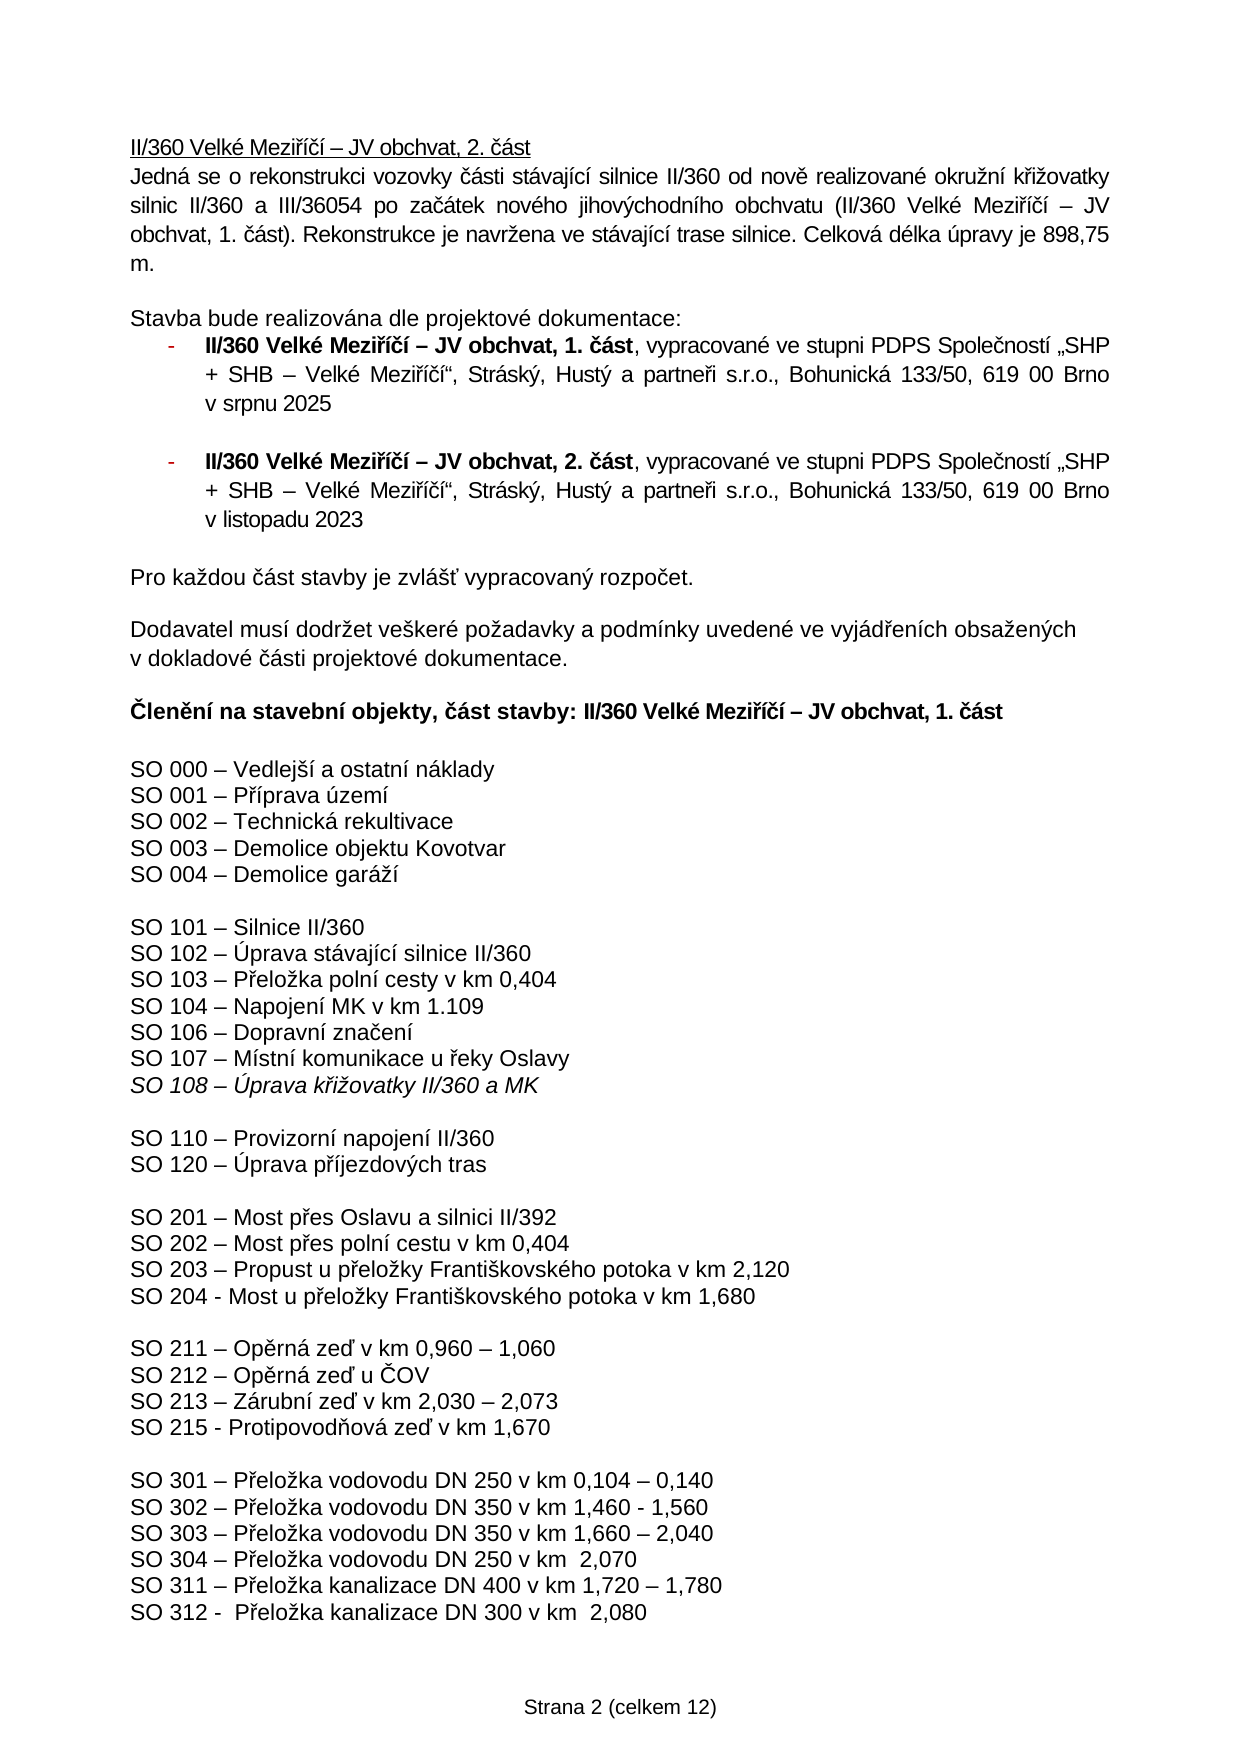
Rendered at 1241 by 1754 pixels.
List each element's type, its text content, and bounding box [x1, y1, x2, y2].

text SO 211 – Opěrná zeď v km 0,960 – 1,060 [130, 1335, 1110, 1362]
text SO 215 - Protipovodňová zeď v km 1,670 [130, 1414, 1110, 1441]
text SO 303 – Přeložka vodovodu DN 350 v km 1,660 – 2,040 [130, 1520, 1110, 1546]
text SO 312 - Přeložka kanalizace DN 300 v km 2,080 [130, 1599, 1110, 1625]
text SO 301 – Přeložka vodovodu DN 250 v km 0,104 – 0,140 [130, 1467, 1110, 1493]
text SO 304 – Přeložka vodovodu DN 250 v km 2,070 [130, 1546, 1110, 1572]
text Členění na stavební objekty, část stavby: II/360 Velké Meziříčí – JV obchvat, 1. část [130, 698, 1110, 724]
list II/360 Velké Meziříčí – JV obchvat, 1. část, vypracované ve stupni PDPS Společností „SHP + SHB – Velké Meziříčí“, Stráský, Hustý a partneři s.r.o., Bohunická 133/50, 619 00 Brno v srpnu 2025 [167, 332, 1110, 416]
text SO 203 – Propust u přeložky Františkovského potoka v km 2,120 [130, 1256, 1110, 1283]
text Dodavatel musí dodržet veškeré požadavky a podmínky uvedené ve vyjádřeních obsažených [130, 616, 1110, 642]
text Stavba bude realizována dle projektové dokumentace: [130, 305, 1110, 332]
text SO 003 – Demolice objektu Kovotvar [130, 834, 1110, 861]
text SO 106 – Dopravní značení [130, 1019, 1110, 1045]
text SO 212 – Opěrná zeď u ČOV [130, 1362, 1110, 1388]
text SO 104 – Napojení MK v km 1.109 [130, 993, 1110, 1019]
text SO 202 – Most přes polní cestu v km 0,404 [130, 1230, 1110, 1256]
text SO 213 – Zárubní zeď v km 2,030 – 2,073 [130, 1388, 1110, 1414]
text SO 101 – Silnice II/360 [130, 914, 1110, 940]
text SO 311 – Přeložka kanalizace DN 400 v km 1,720 – 1,780 [130, 1572, 1110, 1599]
text SO 102 – Úprava stávající silnice II/360 [130, 940, 1110, 966]
text Pro každou část stavby je zvlášť vypracovaný rozpočet. [130, 563, 1110, 590]
text SO 000 – Vedlejší a ostatní náklady [130, 756, 1110, 782]
text SO 103 – Přeložka polní cesty v km 0,404 [130, 966, 1110, 993]
list II/360 Velké Meziříčí – JV obchvat, 2. část, vypracované ve stupni PDPS Společností „SHP + SHB – Velké Meziříčí“, Stráský, Hustý a partneři s.r.o., Bohunická 133/50, 619 00 Brno v listopadu 2023 [167, 448, 1110, 532]
text SO 120 – Úprava příjezdových tras [130, 1151, 1110, 1177]
text SO 001 – Příprava území [130, 782, 1110, 808]
text v dokladové části projektové dokumentace. [130, 645, 1110, 671]
text SO 110 – Provizorní napojení II/360 [130, 1124, 1110, 1151]
text SO 108 – Úprava křižovatky II/360 a MK [130, 1072, 1110, 1098]
text Jedná se o rekonstrukci vozovky části stávající silnice II/360 od nově realizované okružní křižovatky silnic II/360 a III/36054 po začátek nového jihovýchodního obchvatu (II/360 Velké Meziříčí – JV obchvat, 1. část). Rekonstrukce je navržena ve stávající trase silnice. Celková délka úpravy je 898,75 m. [130, 163, 1110, 276]
text SO 302 – Přeložka vodovodu DN 350 v km 1,460 - 1,560 [130, 1493, 1110, 1520]
text SO 204 - Most u přeložky Františkovského potoka v km 1,680 [130, 1283, 1110, 1309]
text SO 004 – Demolice garáží [130, 861, 1110, 887]
text SO 201 – Most přes Oslavu a silnici II/392 [130, 1203, 1110, 1230]
text SO 107 – Místní komunikace u řeky Oslavy [130, 1045, 1110, 1072]
text II/360 Velké Meziříčí – JV obchvat, 2. část [130, 134, 1110, 161]
text SO 002 – Technická rekultivace [130, 808, 1110, 834]
